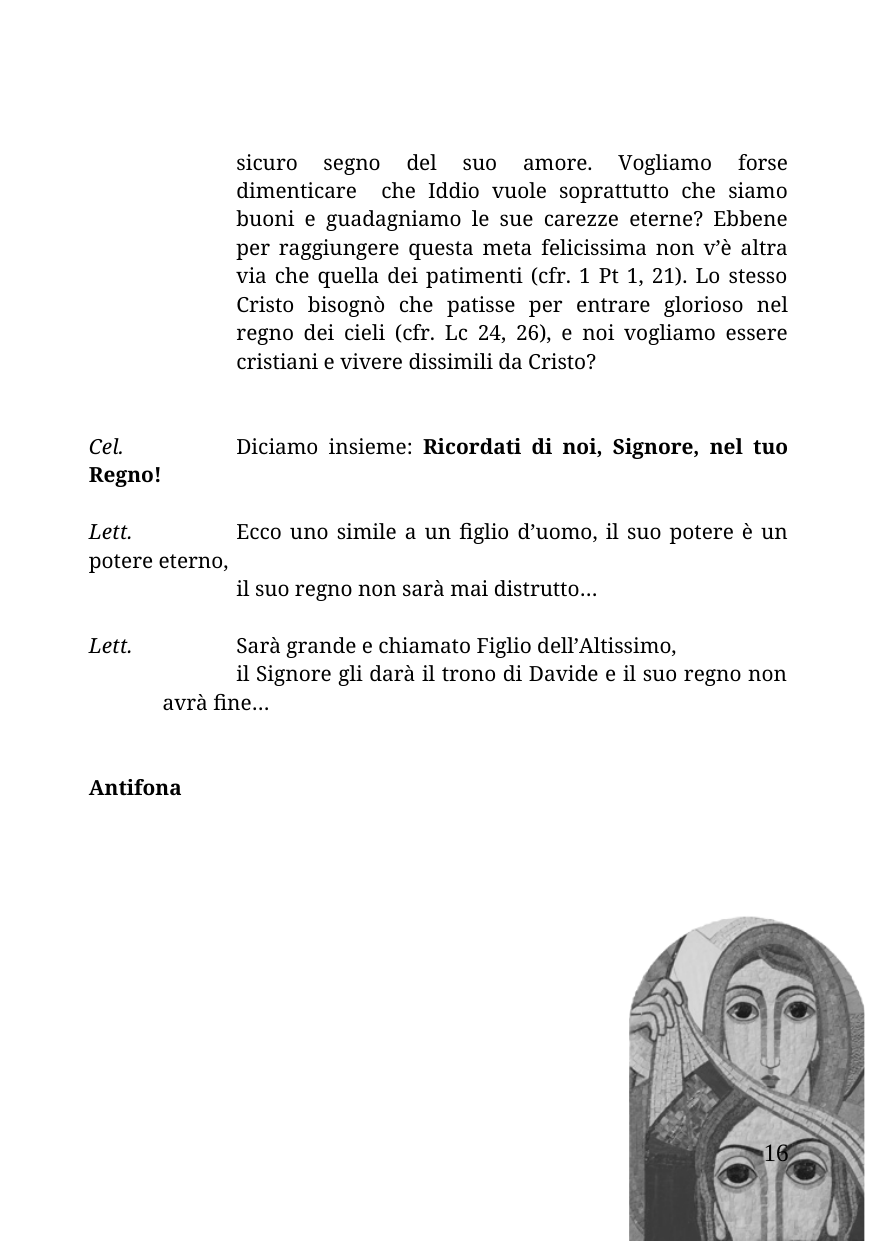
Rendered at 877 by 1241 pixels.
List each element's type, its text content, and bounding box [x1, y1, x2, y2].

text Lett. Ecco uno simile a un figlio d’uomo, il suo potere è un potere eterno, [89, 517, 788, 574]
text Lett. Sarà grande e chiamato Figlio dell’Altissimo, [89, 631, 788, 659]
text il suo regno non sarà mai distrutto… [162, 574, 788, 603]
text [236, 148, 788, 375]
text Antifona [89, 773, 788, 802]
text il Signore gli darà il trono di Davide e il suo regno non avrà fine… [162, 659, 788, 716]
text Cel. Diciamo insieme: Ricordati di noi, Signore, nel tuo Regno! [89, 432, 788, 489]
